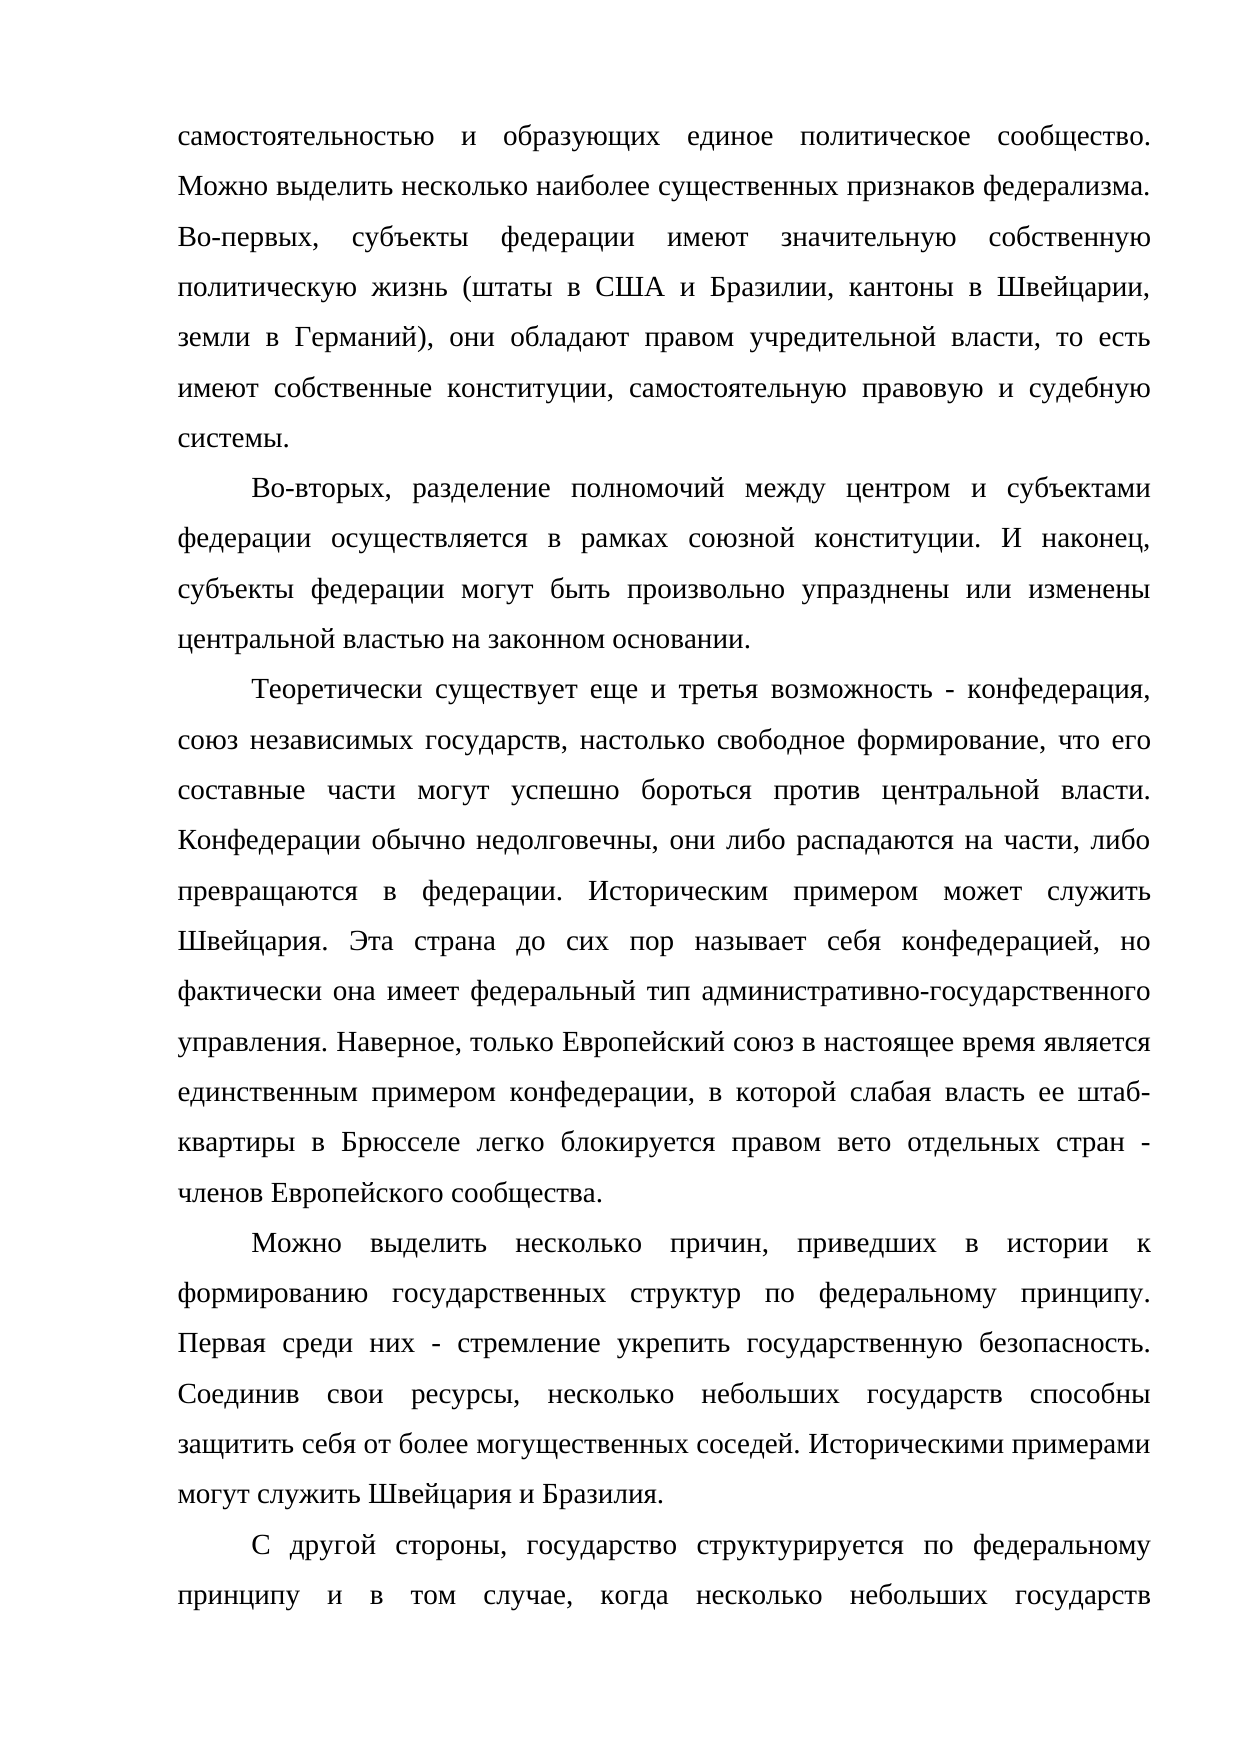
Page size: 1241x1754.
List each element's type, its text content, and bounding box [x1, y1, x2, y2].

text Можно выделить несколько причин, приведших в истории к формированию государственных структур по федеральному принципу. Первая среди них - стремление укрепить государственную безопасность. Соединив свои ресурсы, несколько небольших государств способны защитить себя от более могущественных соседей. Историческими примерами могут служить Швейцария и Бразилия. [177, 1225, 1152, 1510]
text Во-вторых, разделение полномочий между центром и субъектами федерации осуществляется в рамках союзной конституции. И наконец, субъекты федерации могут быть произвольно упразднены или изменены центральной властью на законном основании. [177, 470, 1152, 655]
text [177, 1527, 1152, 1611]
text Теоретически существует еще и третья возможность - конфедерация, союз независимых государств, настолько свободное формирование, что его составные части могут успешно бороться против центральной власти. Конфедерации обычно недолговечны, они либо распадаются на части, либо превращаются в федерации. Историческим примером может служить Швейцария. Эта страна до сих пор называет себя конфедерацией, но фактически она имеет федеральный тип административно-государственного управления. Наверное, только Европейский союз в настоящее время является единственным примером конфедерации, в которой слабая власть ее штаб-квартиры в Брюсселе легко блокируется правом вето отдельных стран - членов Европейского сообщества. [177, 672, 1152, 1208]
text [177, 118, 1152, 453]
